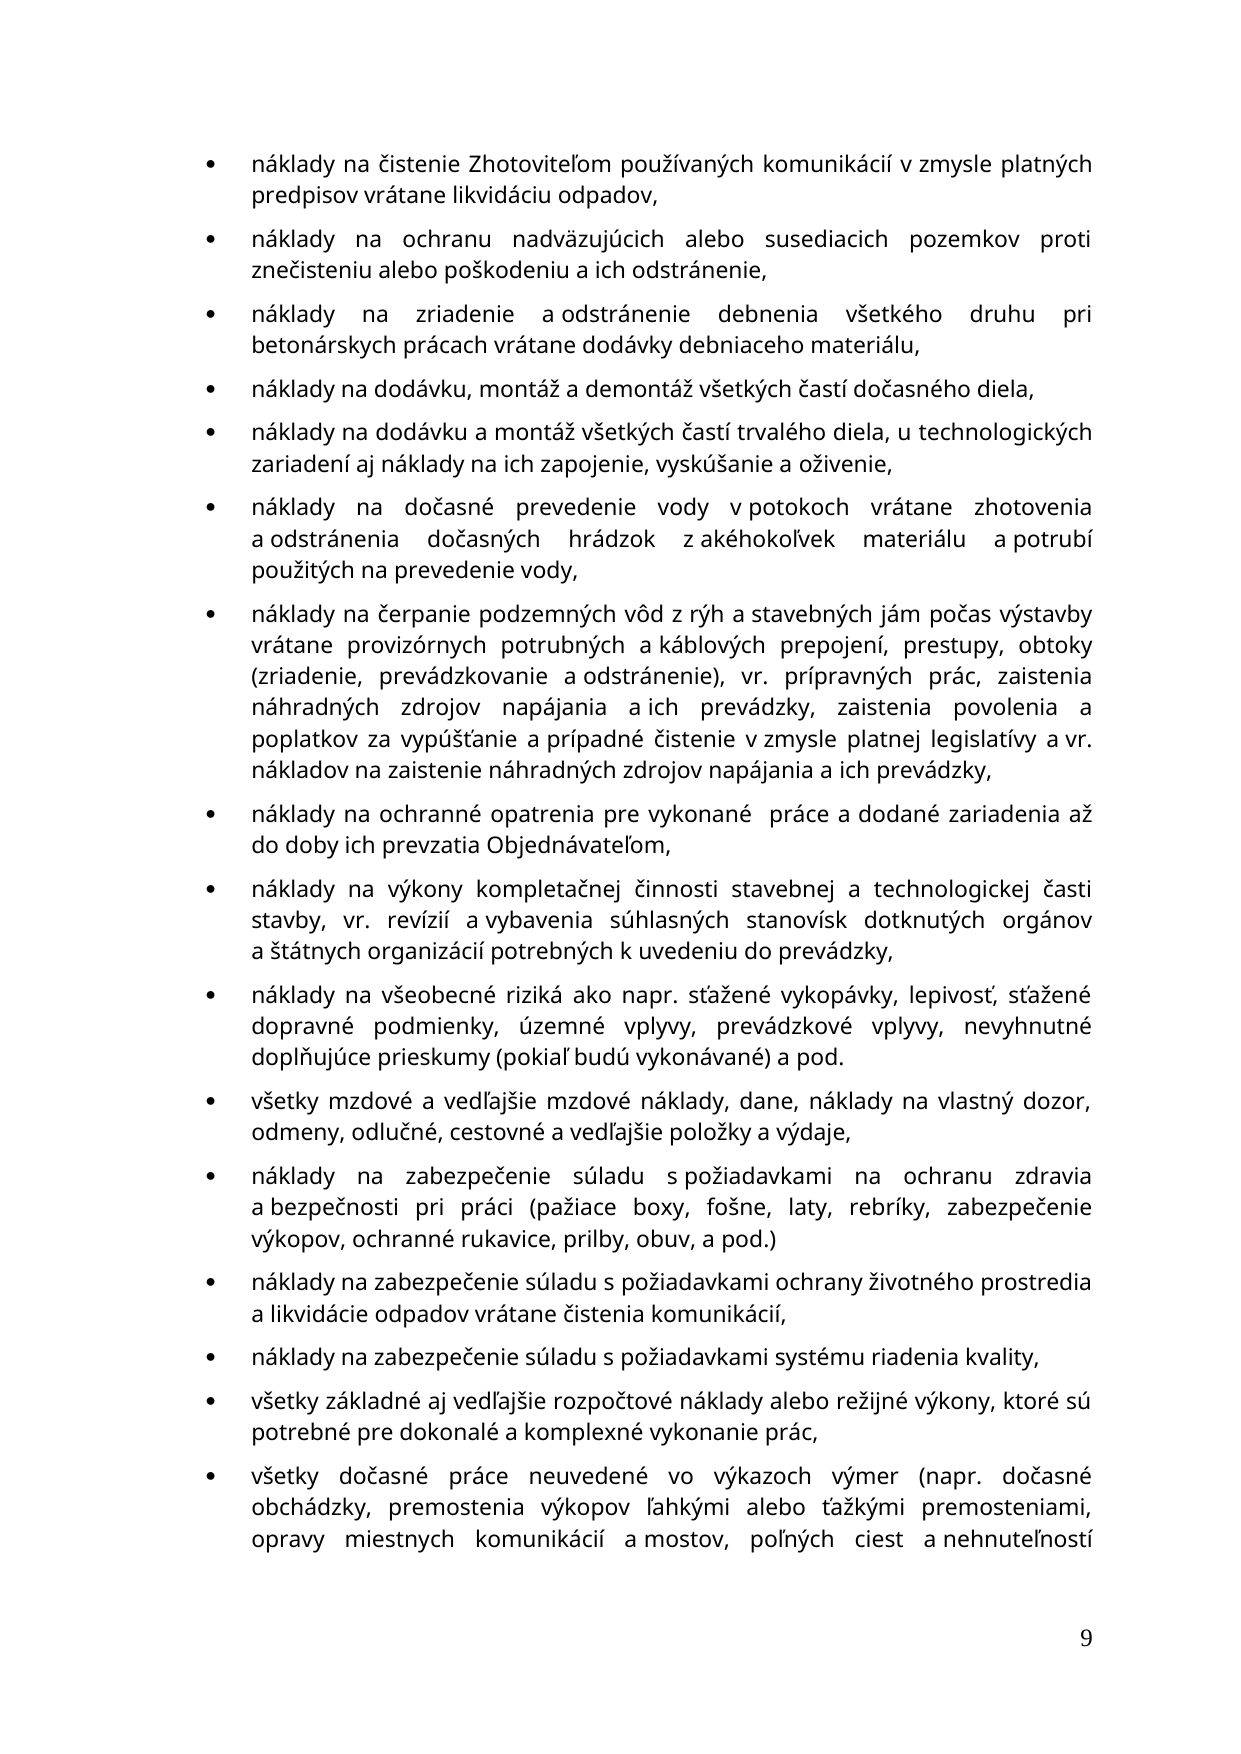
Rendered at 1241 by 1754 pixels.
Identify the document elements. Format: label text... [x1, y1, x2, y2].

list náklady na zriadenie a odstránenie debnenia všetkého druhu pri betonárskych prácach vrátane dodávky debniaceho materiálu, [207, 298, 1093, 360]
list náklady na ochranné opatrenia pre vykonané práce a dodané zariadenia až do doby ich prevzatia Objednávateľom, [207, 798, 1093, 860]
list náklady na výkony kompletačnej činnosti stavebnej a technologickej časti stavby, vr. revízií a vybavenia súhlasných stanovísk dotknutých orgánov a štátnych organizácií potrebných k uvedeniu do prevádzky, [207, 873, 1093, 966]
list náklady na všeobecné riziká ako napr. sťažené vykopávky, lepivosť, sťažené dopravné podmienky, územné vplyvy, prevádzkové vplyvy, nevyhnutné doplňujúce prieskumy (pokiaľ budú vykonávané) a pod. [207, 979, 1093, 1073]
list náklady na zabezpečenie súladu s požiadavkami na ochranu zdravia a bezpečnosti pri práci (pažiace boxy, fošne, laty, rebríky, zabezpečenie výkopov, ochranné rukavice, prilby, obuv, a pod.) [207, 1160, 1093, 1254]
list všetky základné aj vedľajšie rozpočtové náklady alebo režijné výkony, ktoré sú potrebné pre dokonalé a komplexné vykonanie prác, [207, 1385, 1093, 1448]
list náklady na zabezpečenie súladu s požiadavkami systému riadenia kvality, [207, 1341, 1093, 1373]
list náklady na zabezpečenie súladu s požiadavkami ochrany životného prostredia a likvidácie odpadov vrátane čistenia komunikácií, [207, 1266, 1093, 1329]
list náklady na čerpanie podzemných vôd z rýh a stavebných jám počas výstavby vrátane provizórnych potrubných a káblových prepojení, prestupy, obtoky (zriadenie, prevádzkovanie a odstránenie), vr. prípravných prác, zaistenia náhradných zdrojov napájania a ich prevádzky, zaistenia povolenia a poplatkov za vypúšťanie a prípadné čistenie v zmysle platnej legislatívy a vr. nákladov na zaistenie náhradných zdrojov napájania a ich prevádzky, [207, 598, 1093, 785]
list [207, 1460, 1093, 1554]
list náklady na čistenie Zhotoviteľom používaných komunikácií v zmysle platných predpisov vrátane likvidáciu odpadov, [207, 148, 1093, 210]
list náklady na dočasné prevedenie vody v potokoch vrátane zhotovenia a odstránenia dočasných hrádzok z akéhokoľvek materiálu a potrubí použitých na prevedenie vody, [207, 491, 1093, 585]
list všetky mzdové a vedľajšie mzdové náklady, dane, náklady na vlastný dozor, odmeny, odlučné, cestovné a vedľajšie položky a výdaje, [207, 1085, 1093, 1148]
list náklady na dodávku a montáž všetkých častí trvalého diela, u technologických zariadení aj náklady na ich zapojenie, vyskúšanie a oživenie, [207, 416, 1093, 479]
list náklady na ochranu nadväzujúcich alebo susediacich pozemkov proti znečisteniu alebo poškodeniu a ich odstránenie, [207, 223, 1093, 285]
list náklady na dodávku, montáž a demontáž všetkých častí dočasného diela, [207, 373, 1093, 404]
